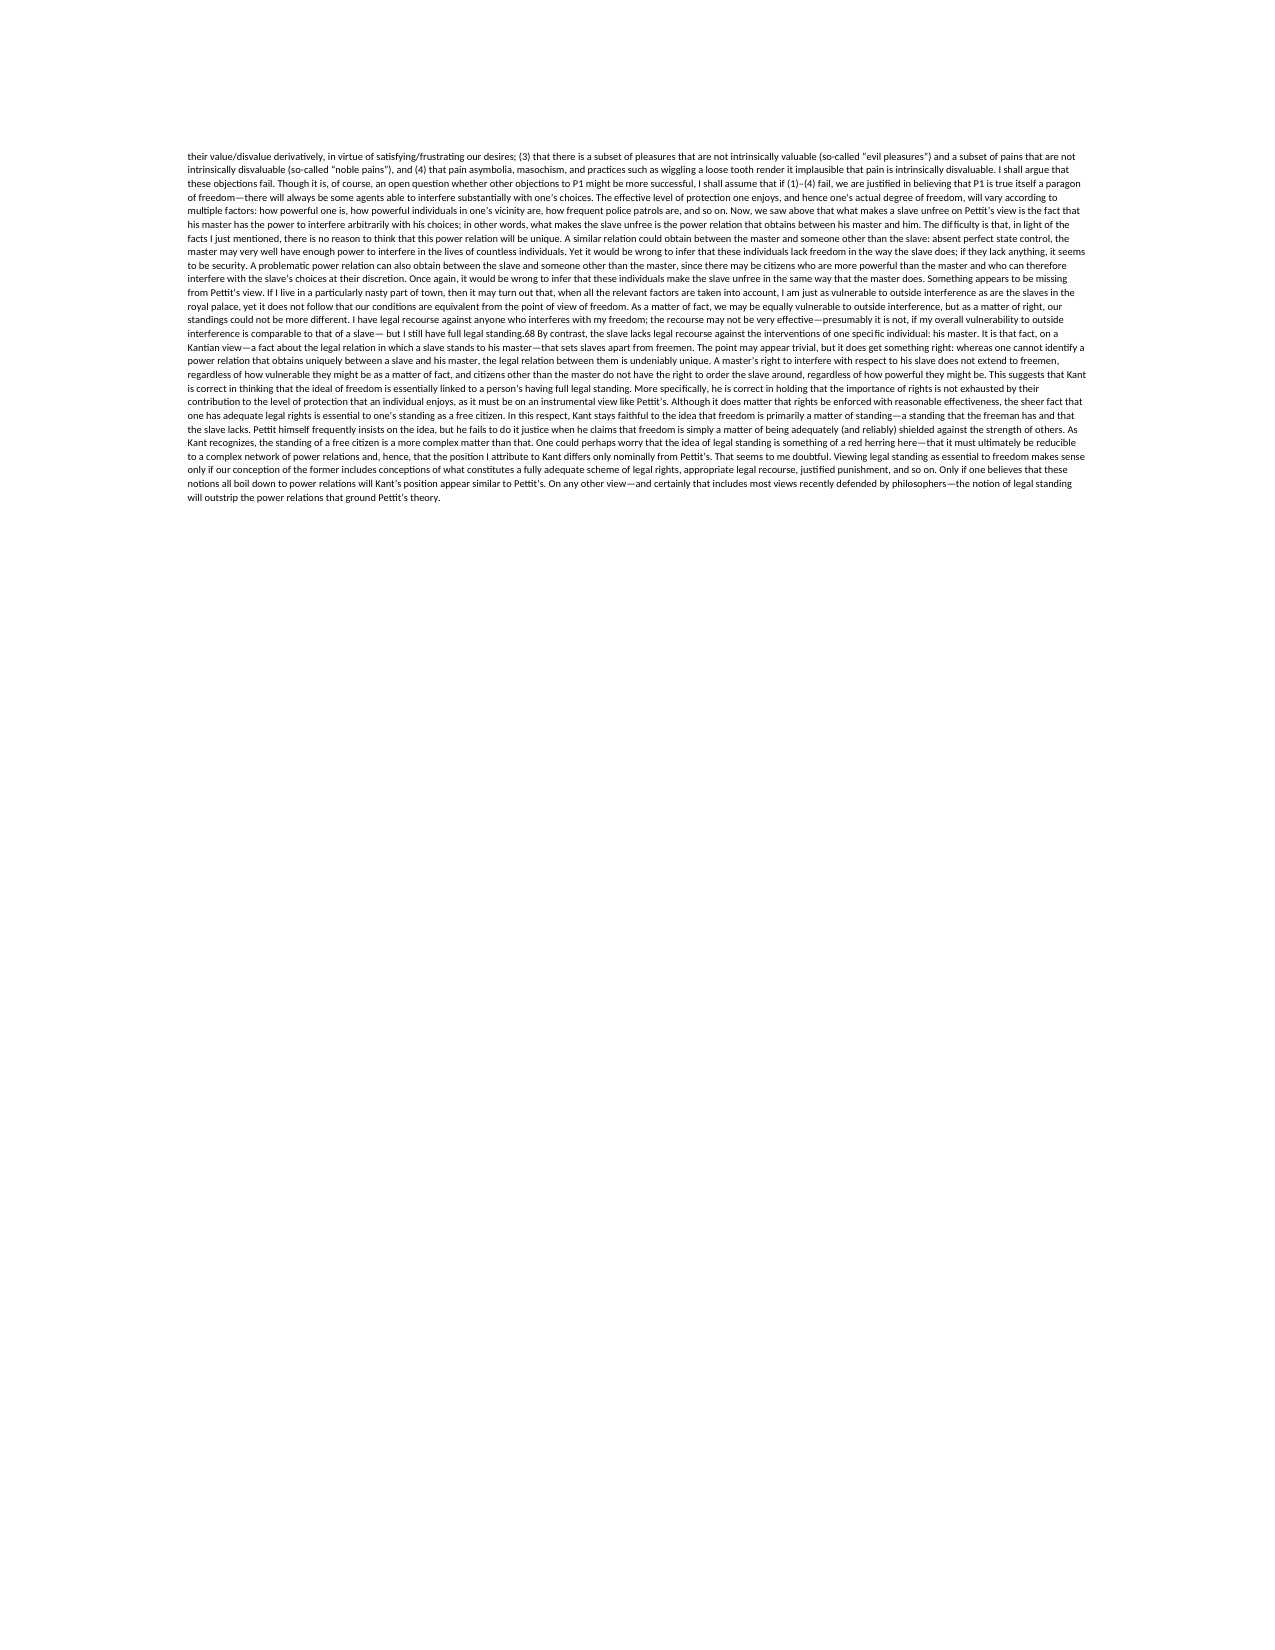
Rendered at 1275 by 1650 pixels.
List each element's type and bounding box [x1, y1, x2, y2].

text [187, 150, 1087, 504]
